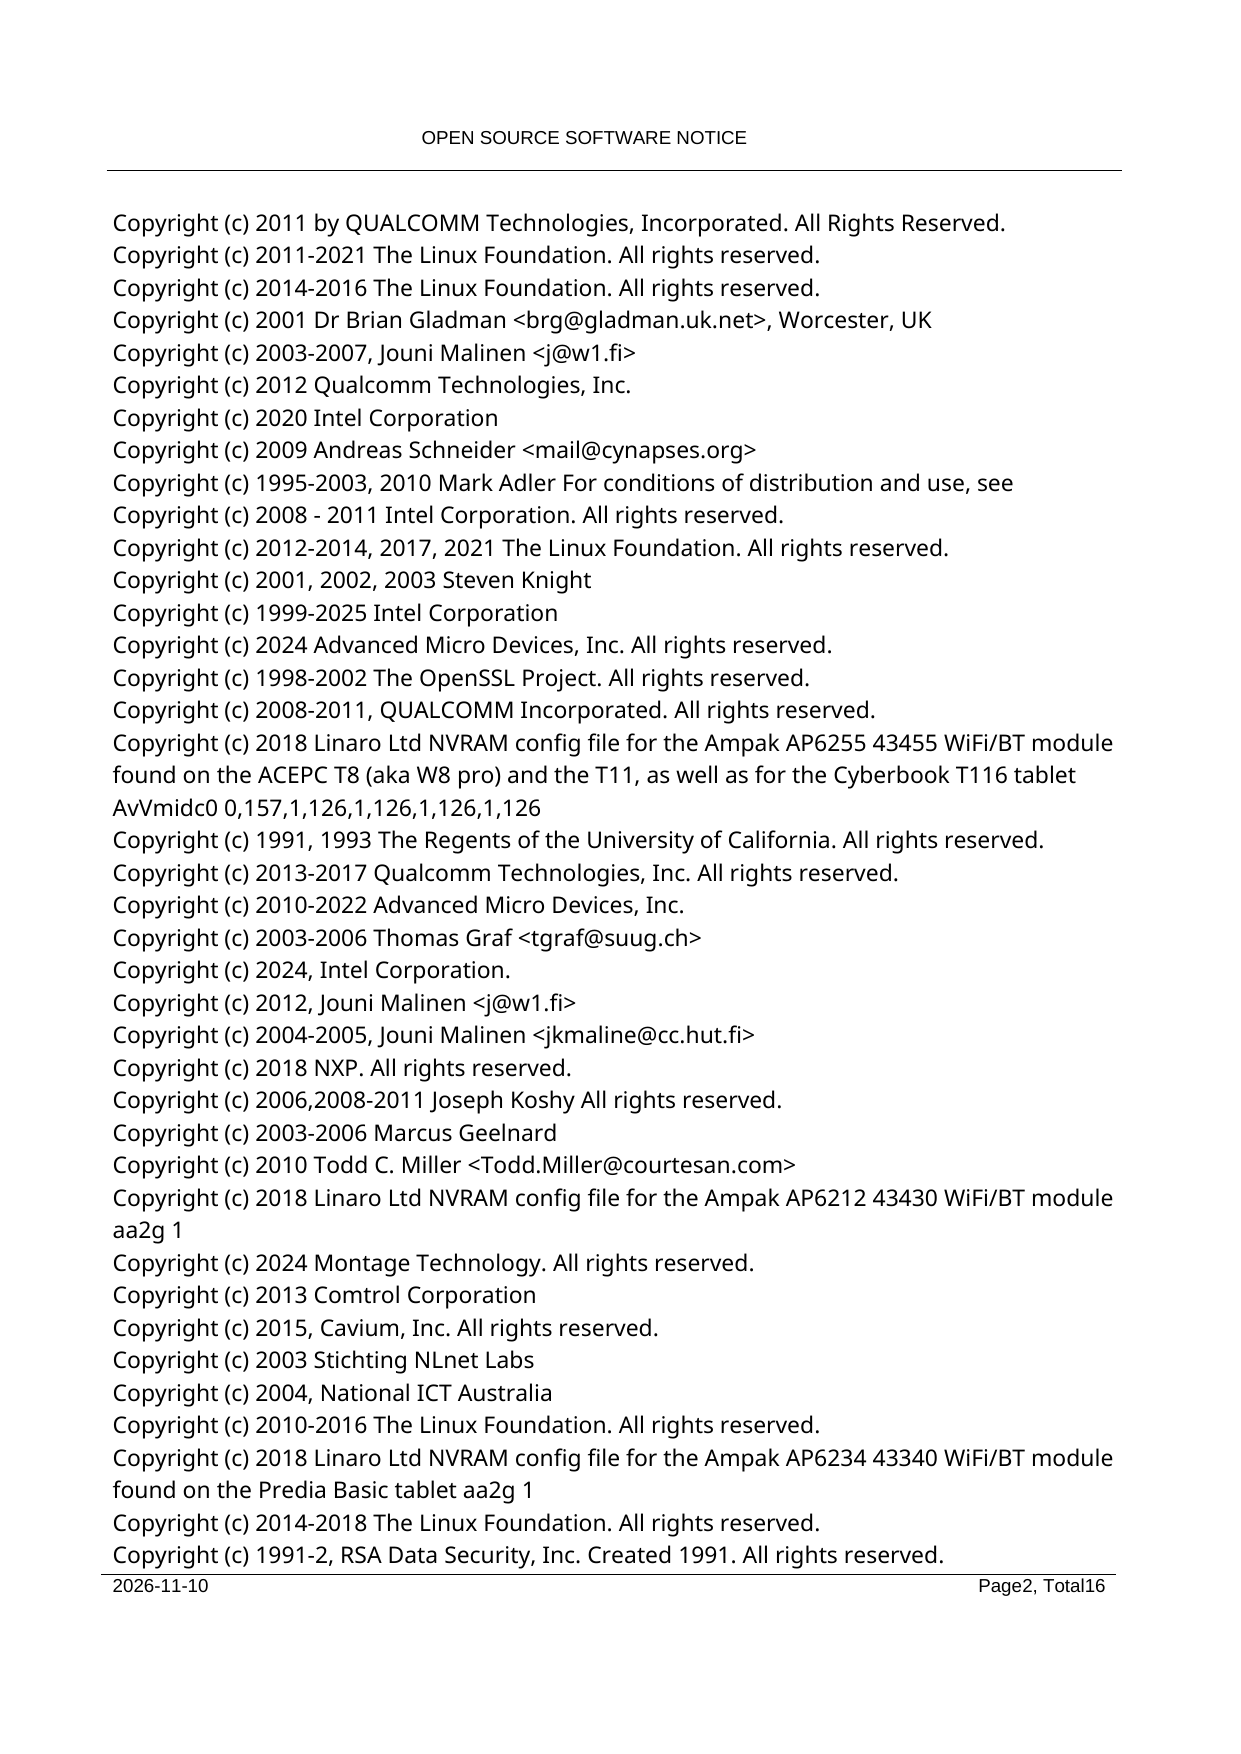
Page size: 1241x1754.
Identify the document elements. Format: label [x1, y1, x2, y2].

text [112, 206, 1128, 1571]
